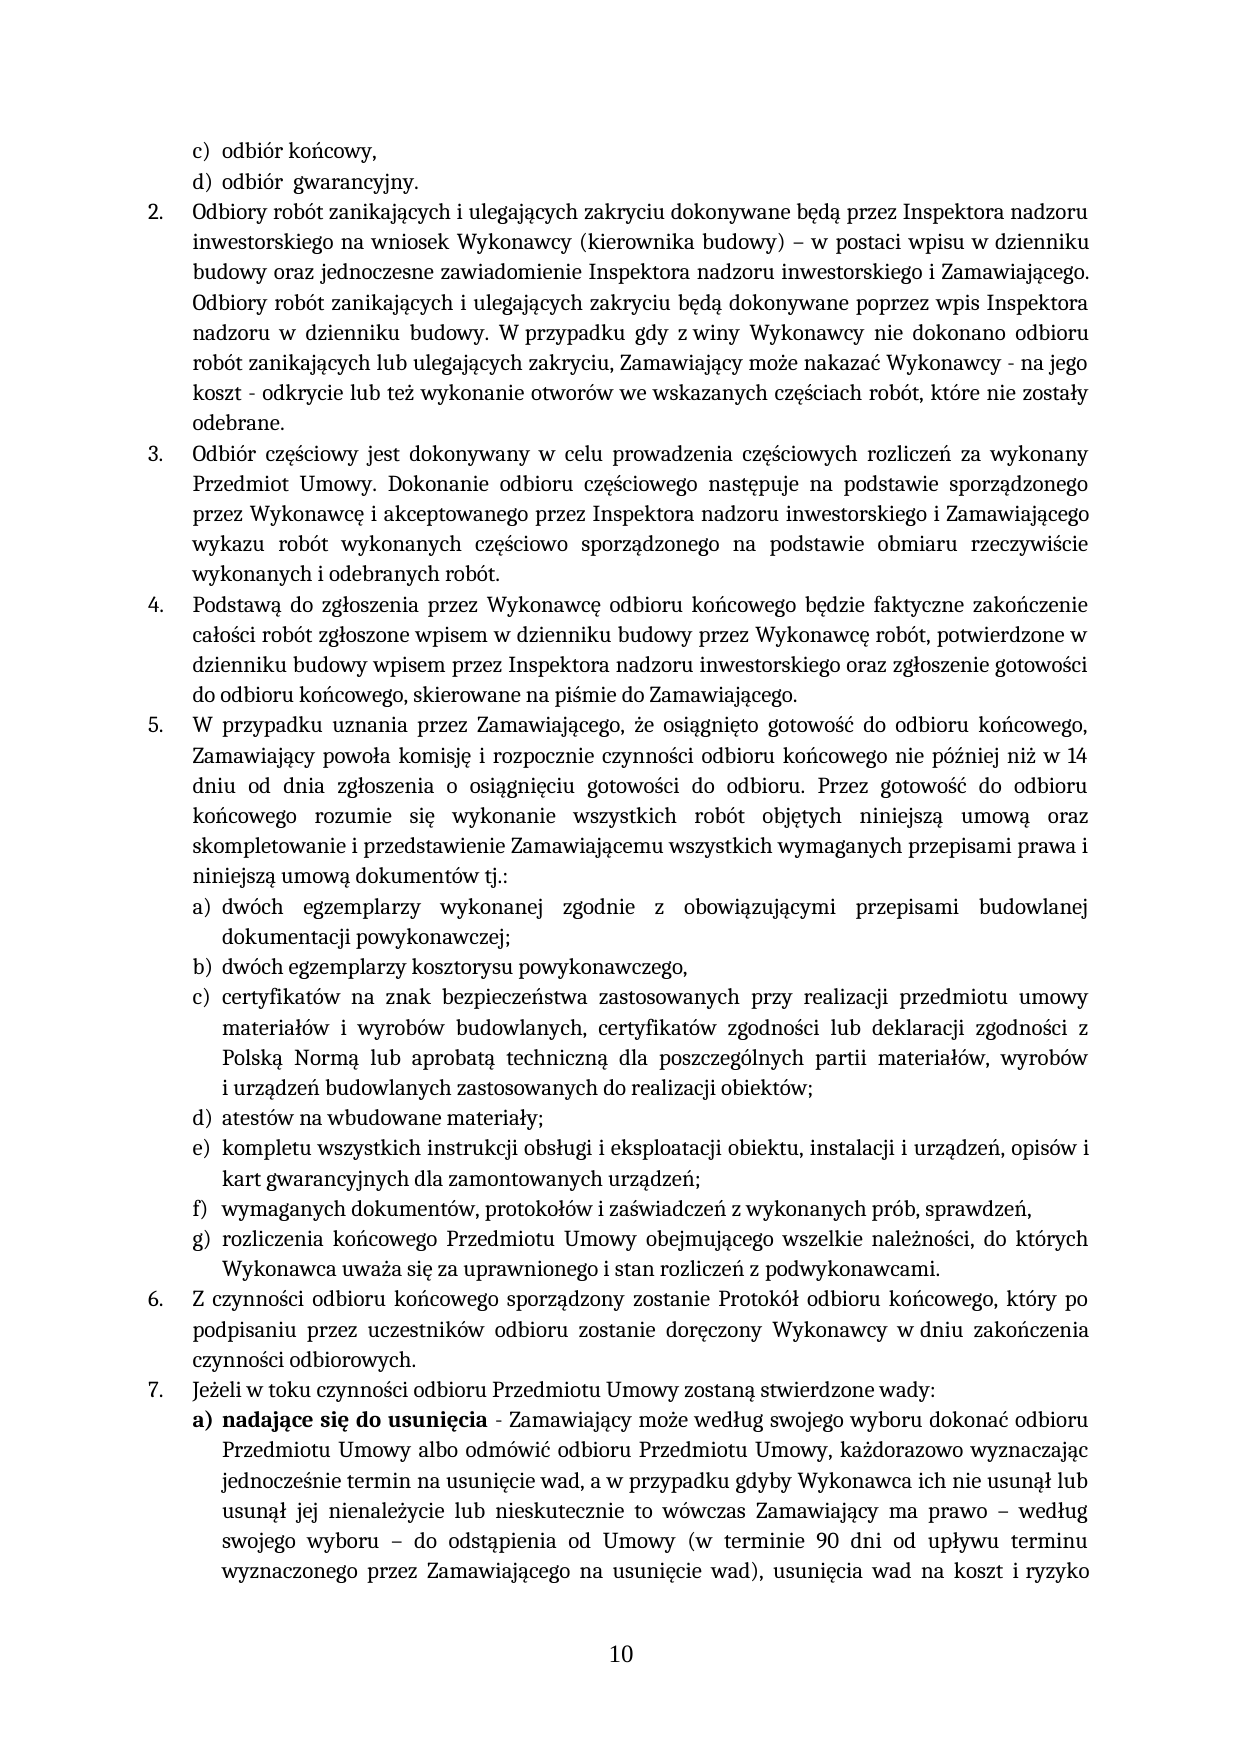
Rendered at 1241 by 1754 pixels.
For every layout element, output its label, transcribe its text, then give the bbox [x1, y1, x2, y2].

list W przypadku uznania przez Zamawiającego, że osiągnięto gotowość do odbioru końcowego, Zamawiający powoła komisję i rozpocznie czynności odbioru końcowego nie później niż w 14 dniu od dnia zgłoszenia o osiągnięciu gotowości do odbioru. Przez gotowość do odbioru końcowego rozumie się wykonanie wszystkich robót objętych niniejszą umową oraz skompletowanie i przedstawienie Zamawiającemu wszystkich wymaganych przepisami prawa i niniejszą umową dokumentów tj.: [148, 712, 1089, 890]
list odbiór końcowy, [192, 138, 1093, 165]
list Z czynności odbioru końcowego sporządzony zostanie Protokół odbioru końcowego, który po podpisaniu przez uczestników odbioru zostanie doręczony Wykonawcy w dniu zakończenia czynności odbiorowych. [148, 1286, 1089, 1373]
list certyfikatów na znak bezpieczeństwa zastosowanych przy realizacji przedmiotu umowy materiałów i wyrobów budowlanych, certyfikatów zgodności lub deklaracji zgodności z Polską Normą lub aprobatą techniczną dla poszczególnych partii materiałów, wyrobów i urządzeń budowlanych zastosowanych do realizacji obiektów; [192, 984, 1089, 1101]
list Podstawą do zgłoszenia przez Wykonawcę odbioru końcowego będzie faktyczne zakończenie całości robót zgłoszone wpisem w dzienniku budowy przez Wykonawcę robót, potwierdzone w dzienniku budowy wpisem przez Inspektora nadzoru inwestorskiego oraz zgłoszenie gotowości do odbioru końcowego, skierowane na piśmie do Zamawiającego. [148, 591, 1089, 708]
list atestów na wbudowane materiały; [192, 1105, 1093, 1131]
list dwóch egzemplarzy kosztorysu powykonawczego, [192, 954, 1089, 980]
list rozliczenia końcowego Przedmiotu Umowy obejmującego wszelkie należności, do których Wykonawca uważa się za uprawnionego i stan rozliczeń z podwykonawcami. [192, 1226, 1089, 1282]
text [192, 1407, 1089, 1584]
list Odbiór częściowy jest dokonywany w celu prowadzenia częściowych rozliczeń za wykonany Przedmiot Umowy. Dokonanie odbioru częściowego następuje na podstawie sporządzonego przez Wykonawcę i akceptowanego przez Inspektora nadzoru inwestorskiego i Zamawiającego wykazu robót wykonanych częściowo sporządzonego na podstawie obmiaru rzeczywiście wykonanych i odebranych robót. [148, 440, 1089, 588]
list Odbiory robót zanikających i ulegających zakryciu dokonywane będą przez Inspektora nadzoru inwestorskiego na wniosek Wykonawcy (kierownika budowy) – w postaci wpisu w dzienniku budowy oraz jednoczesne zawiadomienie Inspektora nadzoru inwestorskiego i Zamawiającego. Odbiory robót zanikających i ulegających zakryciu będą dokonywane poprzez wpis Inspektora nadzoru w dzienniku budowy. W przypadku gdy z winy Wykonawcy nie dokonano odbioru robót zanikających lub ulegających zakryciu, Zamawiający może nakazać Wykonawcy - na jego koszt - odkrycie lub też wykonanie otworów we wskazanych częściach robót, które nie zostały odebrane. [148, 199, 1089, 437]
list Jeżeli w toku czynności odbioru Przedmiotu Umowy zostaną stwierdzone wady: [148, 1377, 1093, 1403]
list dwóch egzemplarzy wykonanej zgodnie z obowiązującymi przepisami budowlanej dokumentacji powykonawczej; [192, 893, 1089, 950]
list odbiór gwarancyjny. [192, 168, 1093, 195]
list kompletu wszystkich instrukcji obsługi i eksploatacji obiektu, instalacji i urządzeń, opisów i kart gwarancyjnych dla zamontowanych urządzeń; [192, 1135, 1089, 1192]
list wymaganych dokumentów, protokołów i zaświadczeń z wykonanych prób, sprawdzeń, [192, 1196, 1089, 1222]
